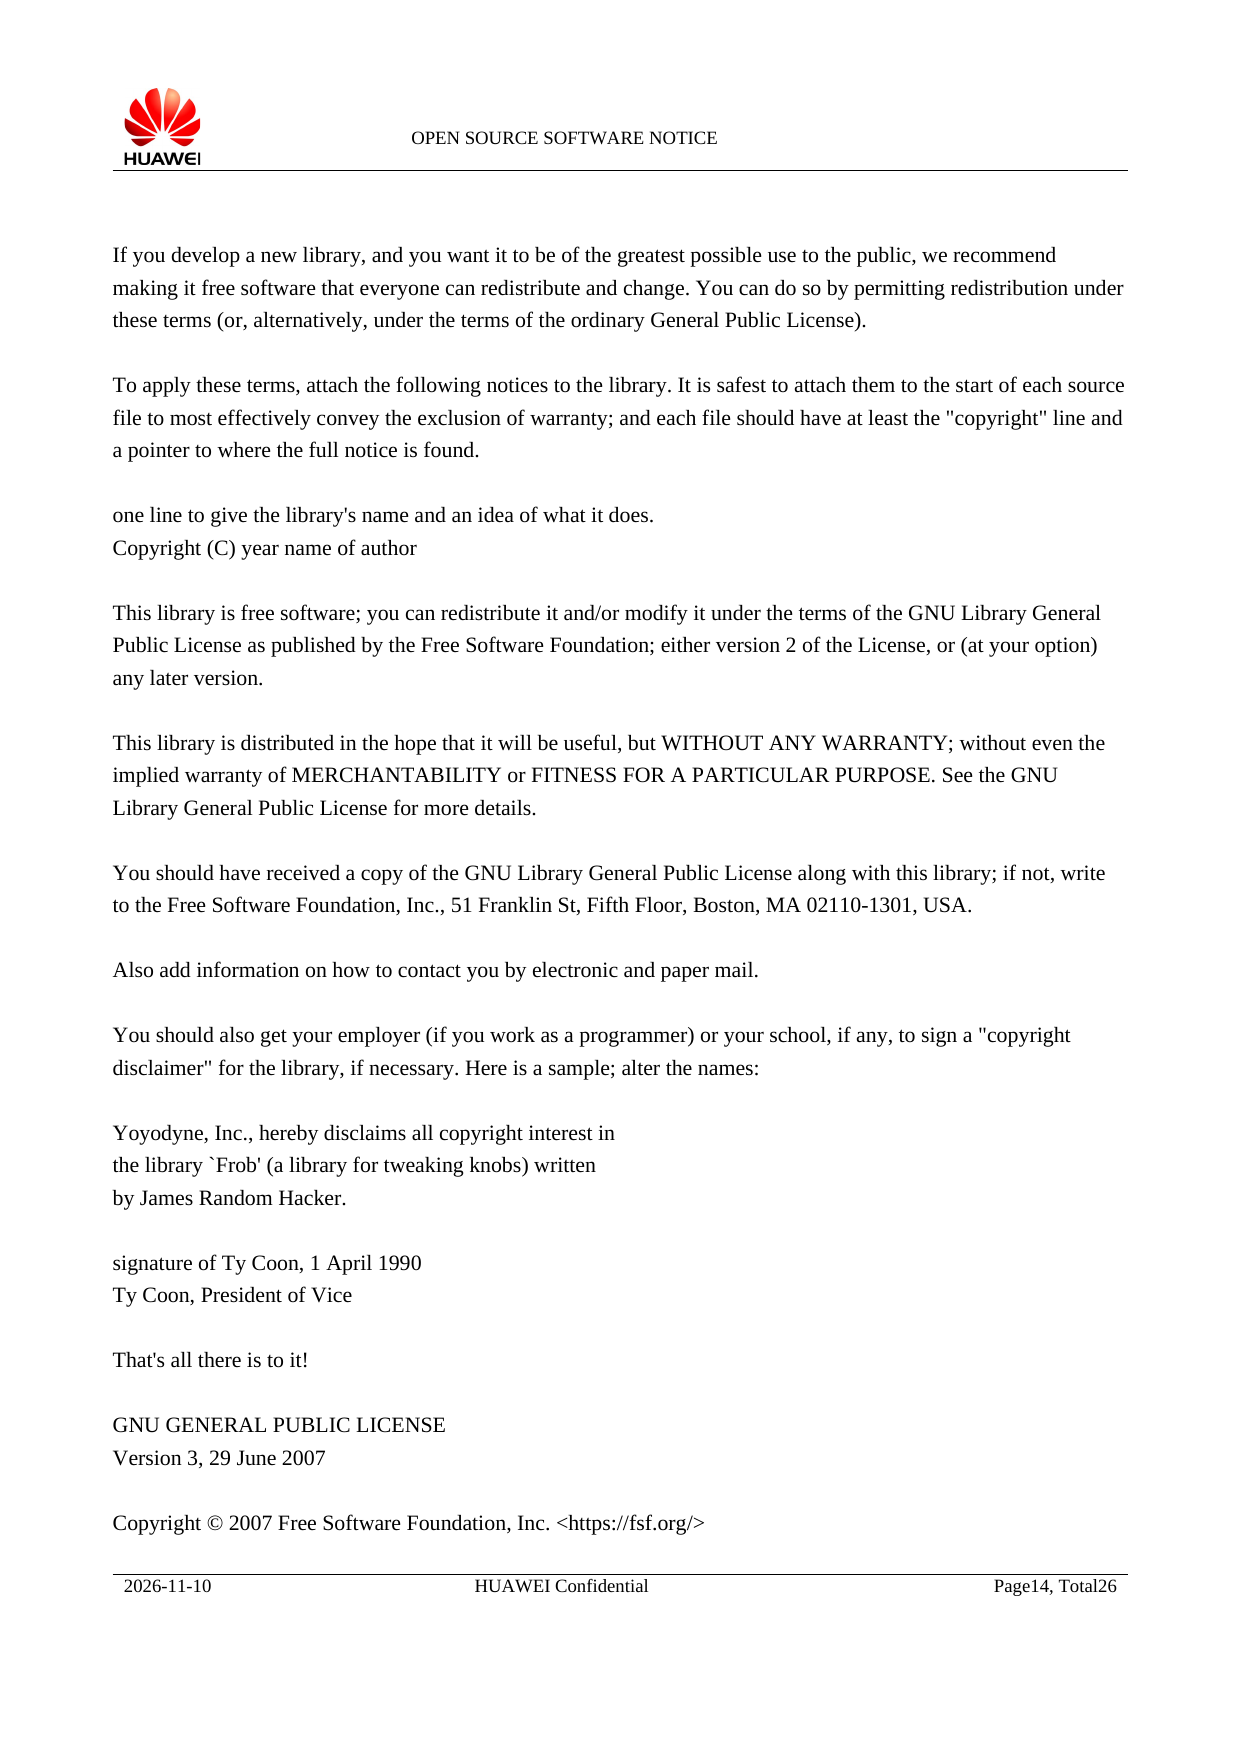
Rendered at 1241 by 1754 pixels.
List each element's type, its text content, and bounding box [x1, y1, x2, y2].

picture [124, 88, 201, 165]
